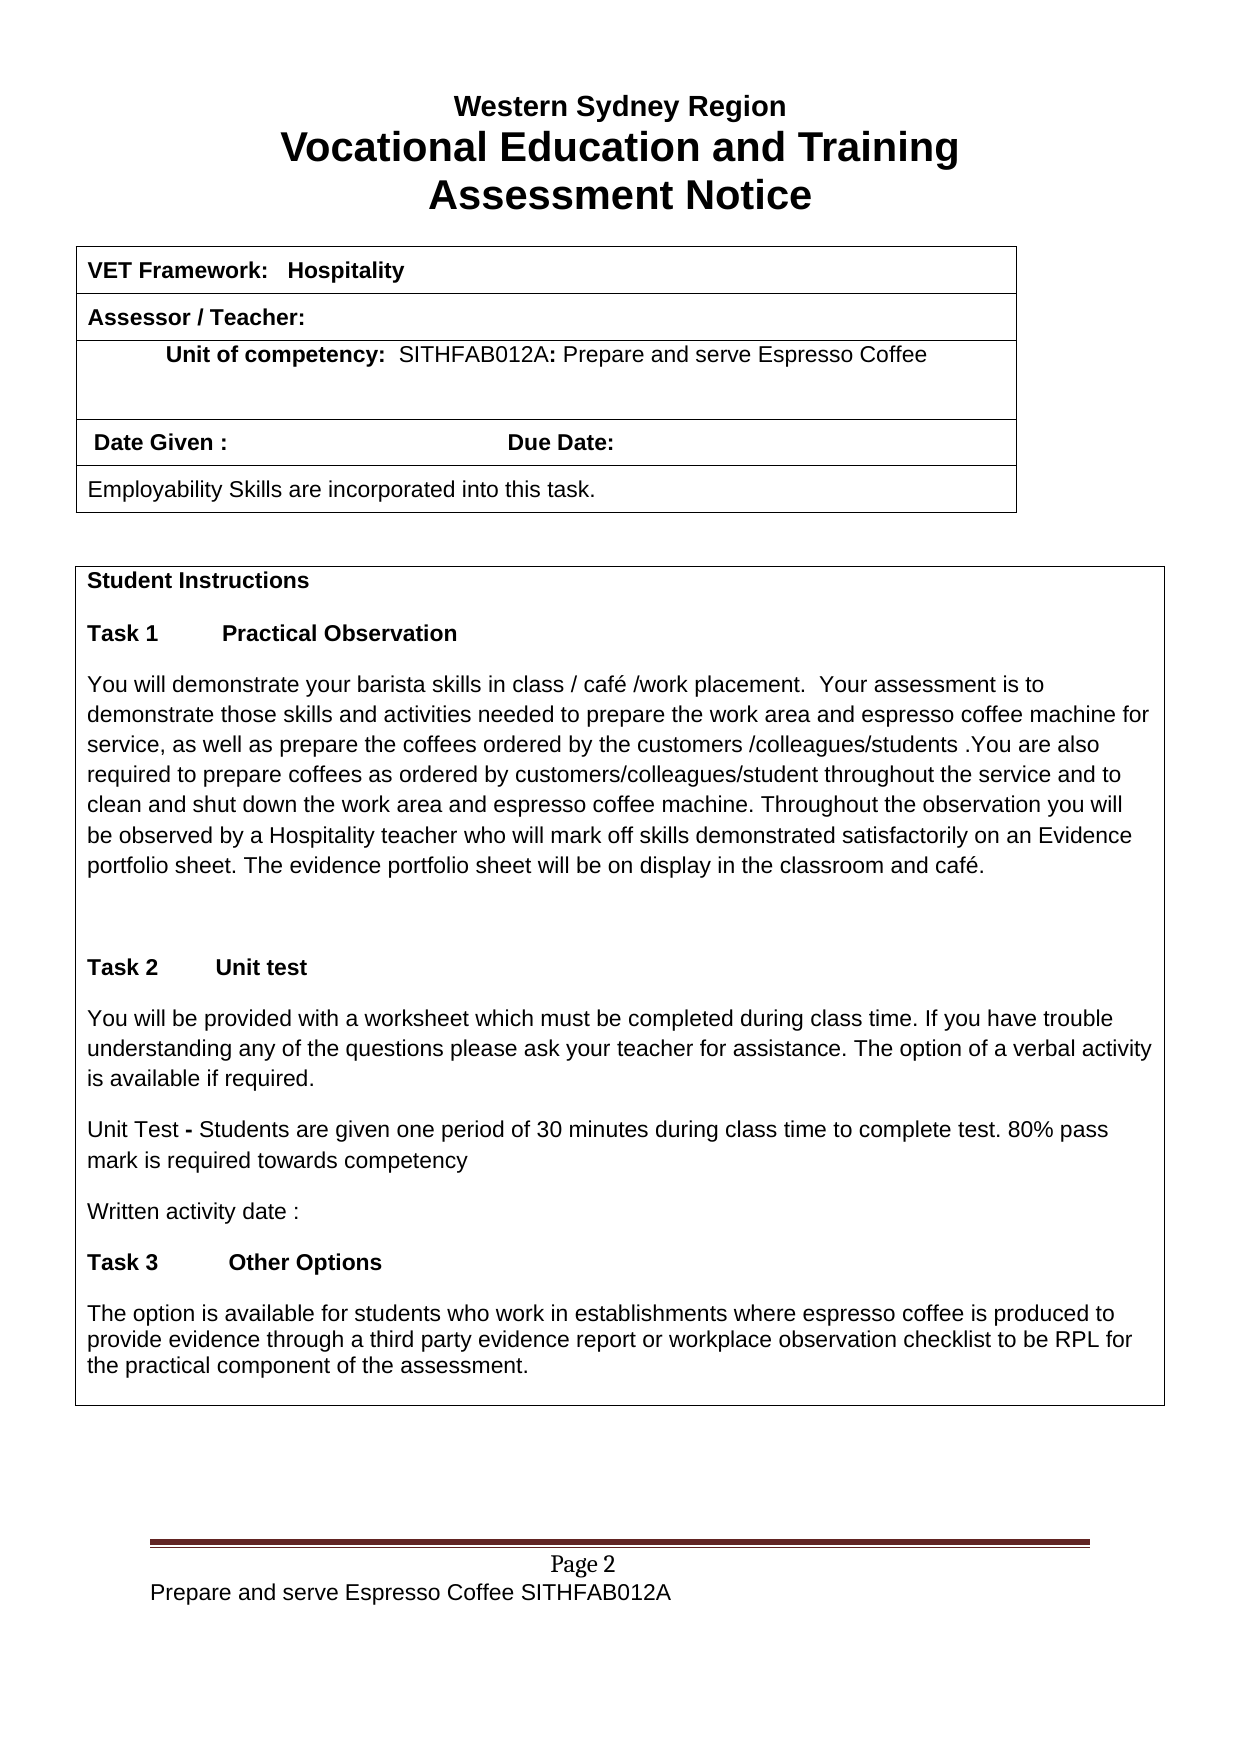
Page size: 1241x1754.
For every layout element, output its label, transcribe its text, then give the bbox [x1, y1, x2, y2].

table_header Student Instructions Task 1 Practical Observation You will demonstrate your barista skills in class / café /work placement. Your assessment is to demonstrate those skills and activities needed to prepare the work area and espresso coffee machine for service, as well as prepare the coffees ordered by the customers /colleagues/students .You are also required to prepare coffees as ordered by customers/colleagues/student throughout the service and to clean and shut down the work area and espresso coffee machine. Throughout the observation you will be observed by a Hospitality teacher who will mark off skills demonstrated satisfactorily on an Evidence portfolio sheet. The evidence portfolio sheet will be on display in the classroom and café. Task 2 Unit test You will be provided with a worksheet which must be completed during class time. If you have trouble understanding any of the questions please ask your teacher for assistance. The option of a verbal activity is available if required. Unit Test - Students are given one period of 30 minutes during class time to complete test. 80% pass mark is required towards competency Written activity date : Task 3 Other Options The option is available for students who work in establishments where espresso coffee is produced to provide evidence through a third party evidence report or workplace observation checklist to be RPL for the practical component of the assessment. [76, 567, 1164, 1405]
table_cell Unit of competency: SITHFAB012A: Prepare and serve Espresso Coffee [77, 341, 1016, 419]
table_cell Employability Skills are incorporated into this task. [77, 466, 1016, 512]
table_header VET Framework: Hospitality [77, 247, 1016, 293]
text Vocational Education and Training [150, 122, 1090, 170]
table_cell Date Given : Due Date: [77, 420, 1016, 465]
table_cell Assessor / Teacher: [77, 294, 1016, 340]
text Western Sydney Region [150, 88, 1090, 122]
text Assessment Notice [150, 170, 1090, 218]
